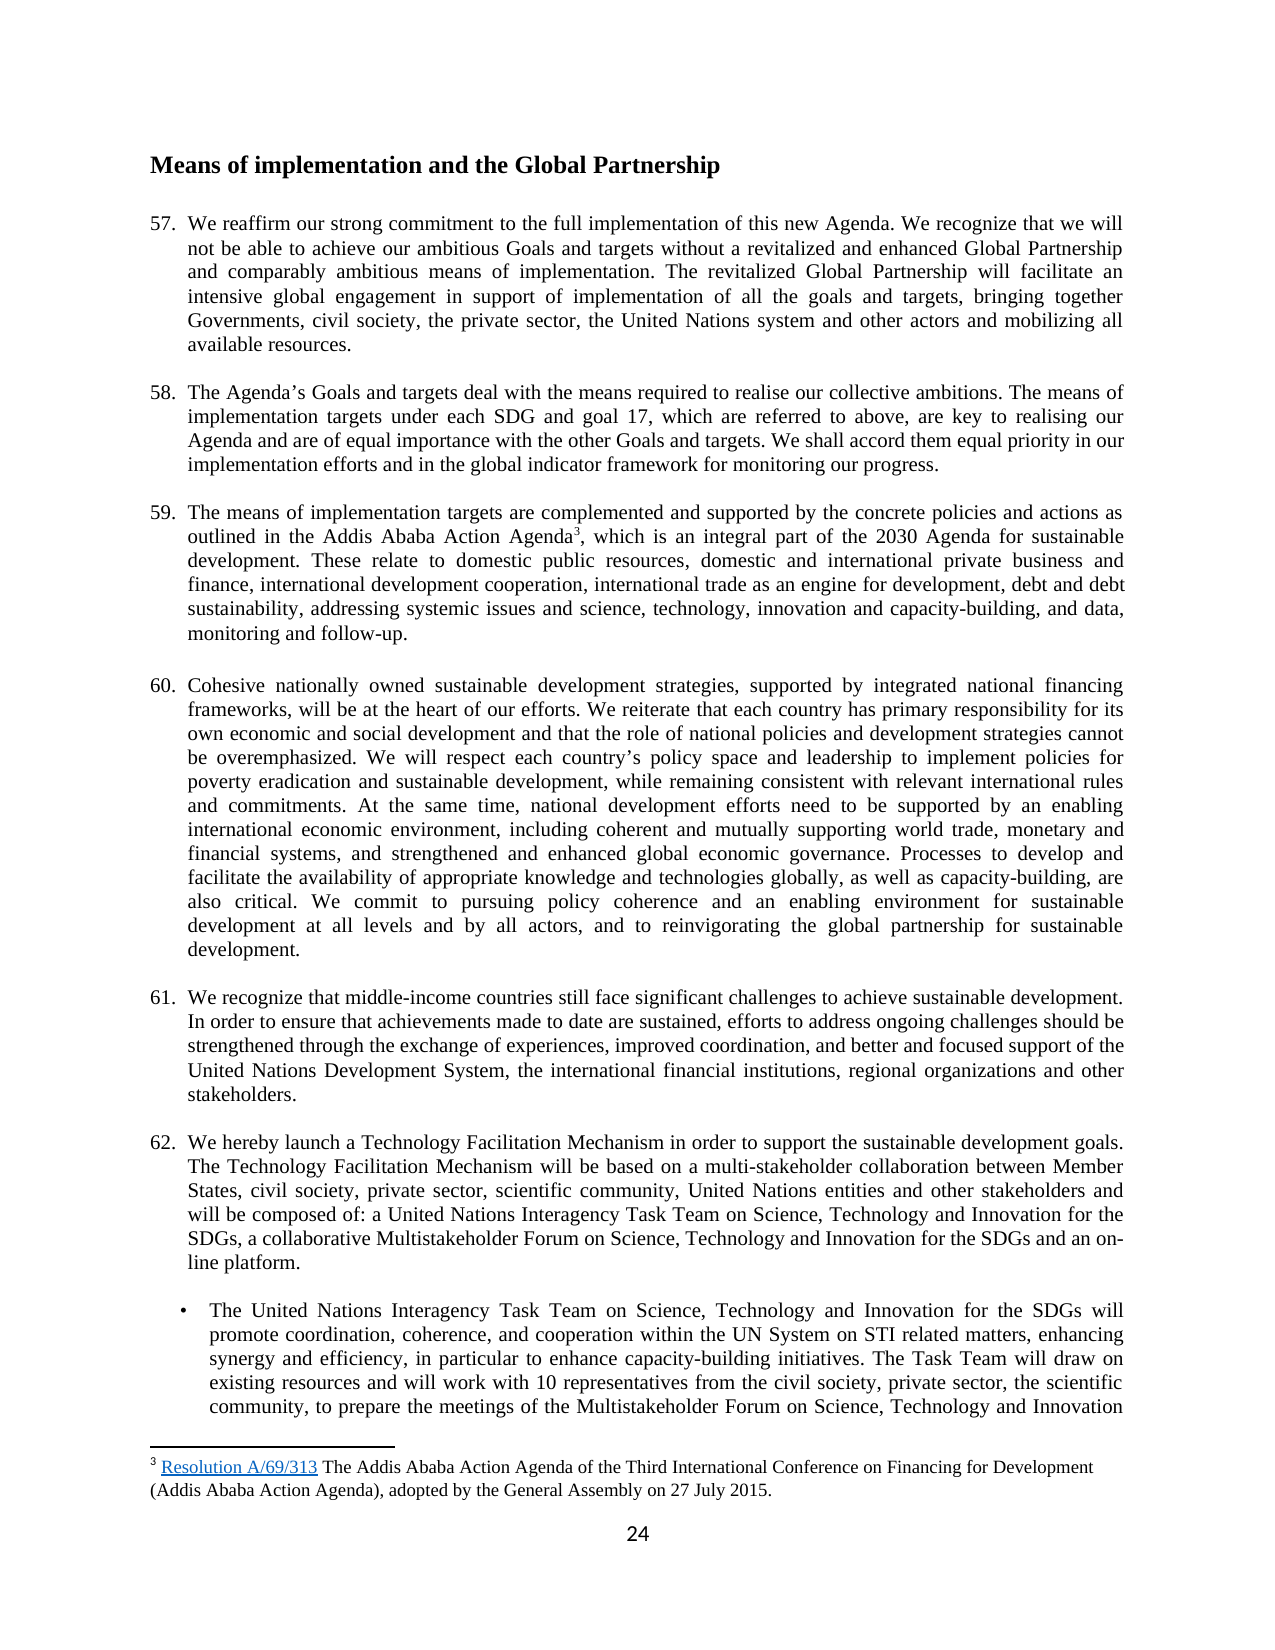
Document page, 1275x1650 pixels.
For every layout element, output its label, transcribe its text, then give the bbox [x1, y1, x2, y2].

list We recognize that middle-income countries still face significant challenges to achieve sustainable development. In order to ensure that achievements made to date are sustained, efforts to address ongoing challenges should be strengthened through the exchange of experiences, improved coordination, and better and focused support of the United Nations Development System, the international financial institutions, regional organizations and other stakeholders. [150, 985, 1125, 1106]
list The Agenda’s Goals and targets deal with the means required to realise our collective ambitions. The means of implementation targets under each SDG and goal 17, which are referred to above, are key to realising our Agenda and are of equal importance with the other Goals and targets. We shall accord them equal priority in our implementation efforts and in the global indicator framework for monitoring our progress. [150, 380, 1125, 476]
list Cohesive nationally owned sustainable development strategies, supported by integrated national financing frameworks, will be at the heart of our efforts. We reiterate that each country has primary responsibility for its own economic and social development and that the role of national policies and development strategies cannot be overemphasized. We will respect each country’s policy space and leadership to implement policies for poverty eradication and sustainable development, while remaining consistent with relevant international rules and commitments. At the same time, national development efforts need to be supported by an enabling international economic environment, including coherent and mutually supporting world trade, monetary and financial systems, and strengthened and enhanced global economic governance. Processes to develop and facilitate the availability of appropriate knowledge and technologies globally, as well as capacity-building, are also critical. We commit to pursuing policy coherence and an enabling environment for sustainable development at all levels and by all actors, and to reinvigorating the global partnership for sustainable development. [150, 672, 1125, 961]
list We reaffirm our strong commitment to the full implementation of this new Agenda. We recognize that we will not be able to achieve our ambitious Goals and targets without a revitalized and enhanced Global Partnership and comparably ambitious means of implementation. The revitalized Global Partnership will facilitate an intensive global engagement in support of implementation of all the goals and targets, bringing together Governments, civil society, the private sector, the United Nations system and other actors and mobilizing all available resources. [150, 211, 1125, 356]
list The means of implementation targets are complemented and supported by the concrete policies and actions as outlined in the Addis Ababa Action Agenda, which is an integral part of the 2030 Agenda for sustainable development. These relate to domestic public resources, domestic and international private business and finance, international development cooperation, international trade as an engine for development, debt and debt sustainability, addressing systemic issues and science, technology, innovation and capacity-building, and data, monitoring and follow-up. [150, 500, 1125, 644]
list We hereby launch a Technology Facilitation Mechanism in order to support the sustainable development goals. The Technology Facilitation Mechanism will be based on a multi-stakeholder collaboration between Member States, civil society, private sector, scientific community, United Nations entities and other stakeholders and will be composed of: a United Nations Interagency Task Team on Science, Technology and Innovation for the SDGs, a collaborative Multistakeholder Forum on Science, Technology and Innovation for the SDGs and an on-line platform. [150, 1130, 1125, 1274]
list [179, 1298, 1125, 1418]
text Means of implementation and the Global Partnership [150, 150, 1125, 179]
